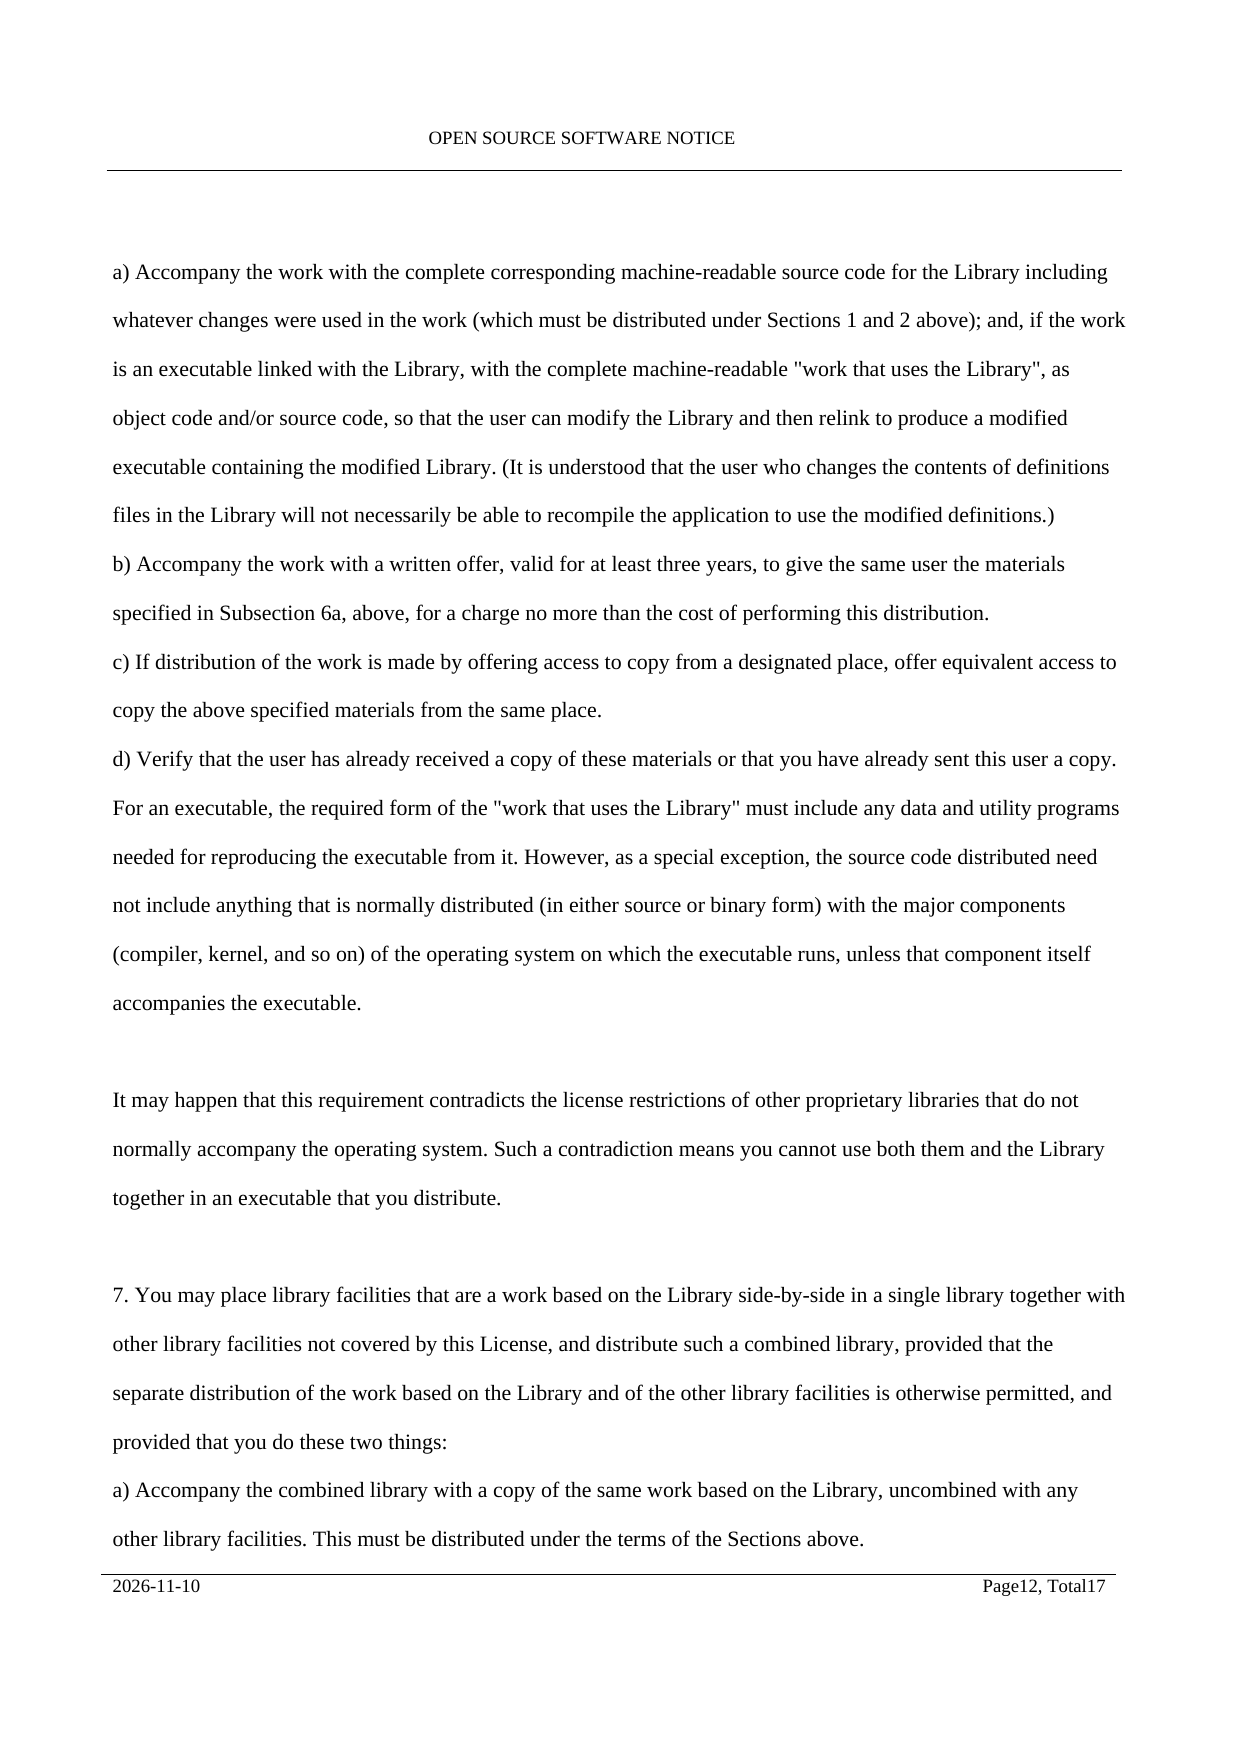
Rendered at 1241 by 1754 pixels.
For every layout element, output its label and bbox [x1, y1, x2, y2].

text [112, 206, 1128, 1555]
